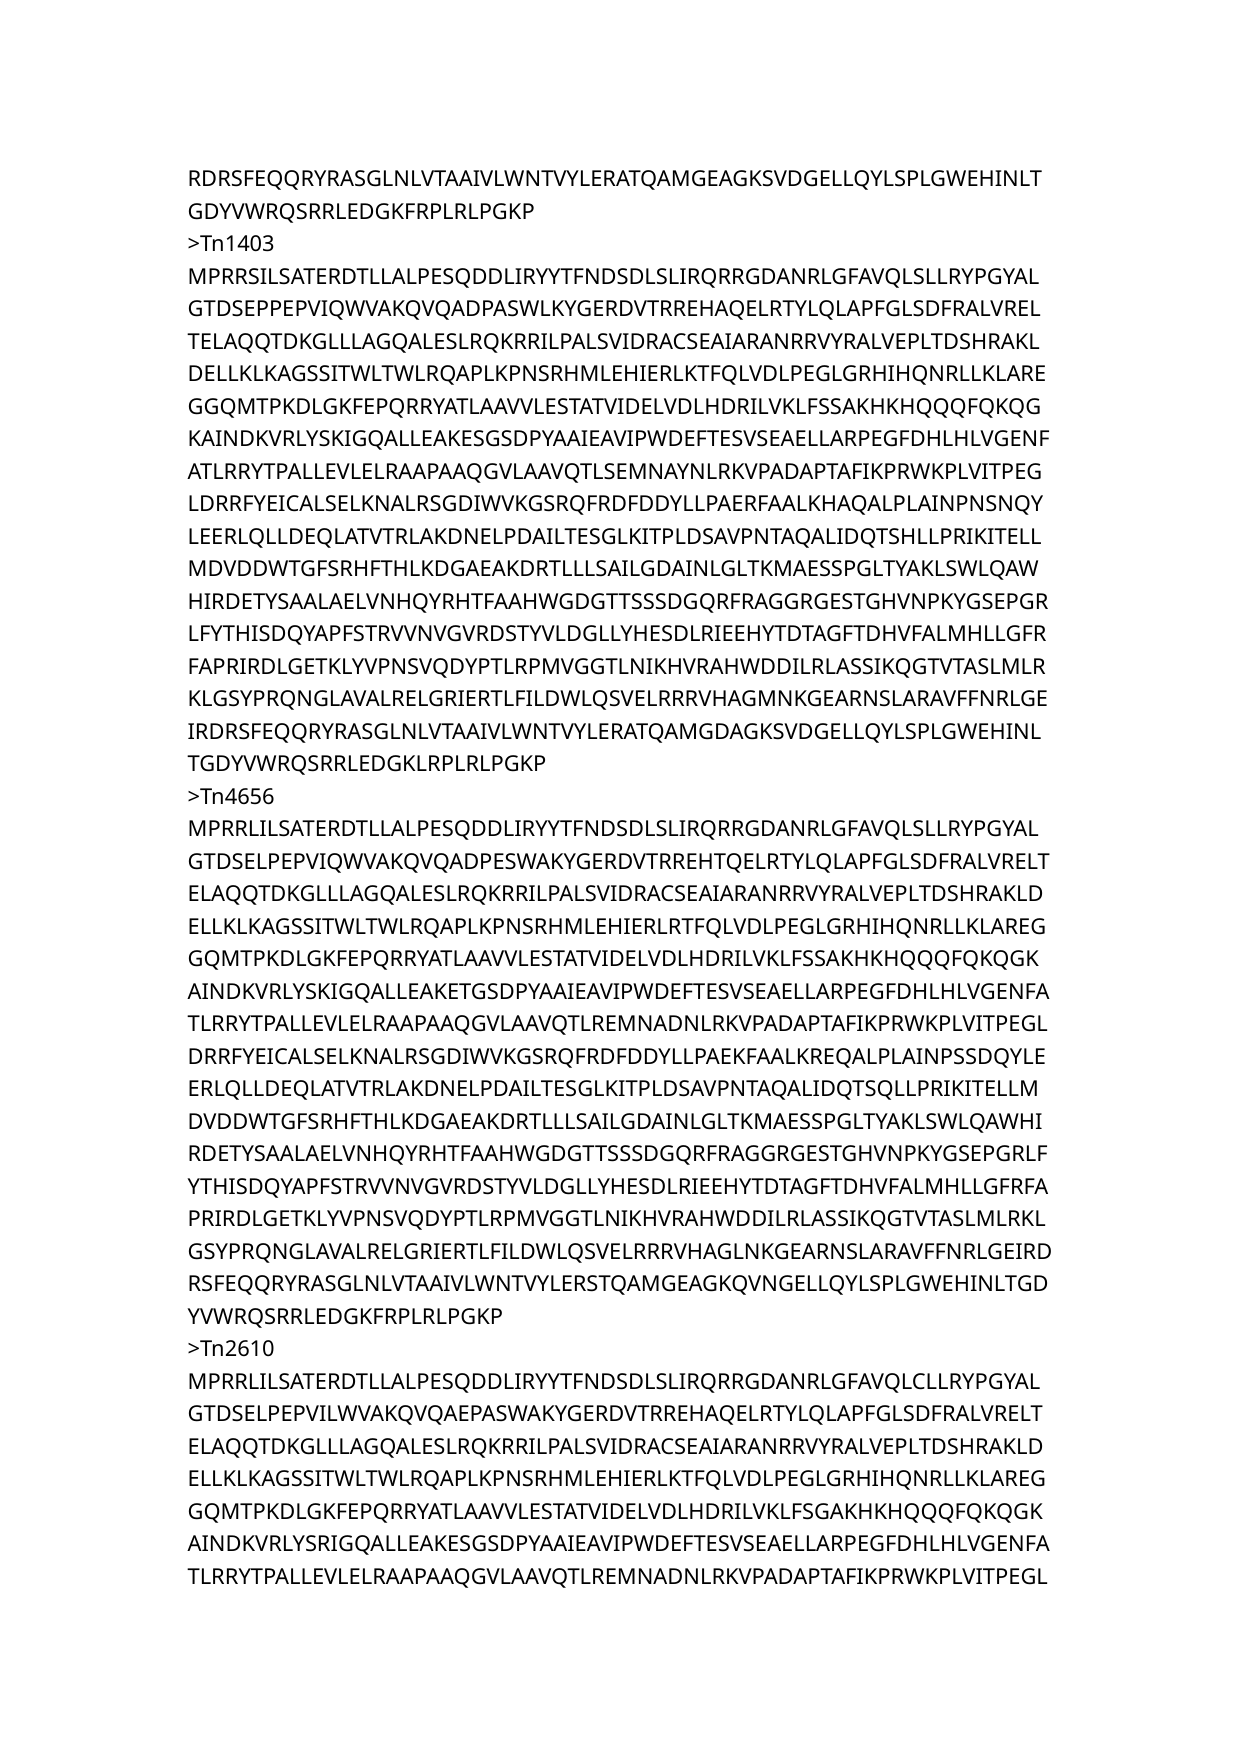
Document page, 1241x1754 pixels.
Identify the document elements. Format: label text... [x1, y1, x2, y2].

text >Tn1403 [187, 227, 1053, 259]
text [187, 1364, 1053, 1592]
text MPRRSILSATERDTLLALPESQDDLIRYYTFNDSDLSLIRQRRGDANRLGFAVQLSLLRYPGYALGTDSEPPEPVIQWVAKQVQADPASWLKYGERDVTRREHAQELRTYLQLAPFGLSDFRALVRELTELAQQTDKGLLLAGQALESLRQKRRILPALSVIDRACSEAIARANRRVYRALVEPLTDSHRAKLDELLKLKAGSSITWLTWLRQAPLKPNSRHMLEHIERLKTFQLVDLPEGLGRHIHQNRLLKLAREGGQMTPKDLGKFEPQRRYATLAAVVLESTATVIDELVDLHDRILVKLFSSAKHKHQQQFQKQGKAINDKVRLYSKIGQALLEAKESGSDPYAAIEAVIPWDEFTESVSEAELLARPEGFDHLHLVGENFATLRRYTPALLEVLELRAAPAAQGVLAAVQTLSEMNAYNLRKVPADAPTAFIKPRWKPLVITPEGLDRRFYEICALSELKNALRSGDIWVKGSRQFRDFDDYLLPAERFAALKHAQALPLAINPNSNQYLEERLQLLDEQLATVTRLAKDNELPDAILTESGLKITPLDSAVPNTAQALIDQTSHLLPRIKITELLMDVDDWTGFSRHFTHLKDGAEAKDRTLLLSAILGDAINLGLTKMAESSPGLTYAKLSWLQAWHIRDETYSAALAELVNHQYRHTFAAHWGDGTTSSSDGQRFRAGGRGESTGHVNPKYGSEPGRLFYTHISDQYAPFSTRVVNVGVRDSTYVLDGLLYHESDLRIEEHYTDTAGFTDHVFALMHLLGFRFAPRIRDLGETKLYVPNSVQDYPTLRPMVGGTLNIKHVRAHWDDILRLASSIKQGTVTASLMLRKLGSYPRQNGLAVALRELGRIERTLFILDWLQSVELRRRVHAGMNKGEARNSLARAVFFNRLGEIRDRSFEQQRYRASGLNLVTAAIVLWNTVYLERATQAMGDAGKSVDGELLQYLSPLGWEHINLTGDYVWRQSRRLEDGKLRPLRLPGKP [187, 259, 1053, 779]
text MPRRLILSATERDTLLALPESQDDLIRYYTFNDSDLSLIRQRRGDANRLGFAVQLSLLRYPGYALGTDSELPEPVIQWVAKQVQADPESWAKYGERDVTRREHTQELRTYLQLAPFGLSDFRALVRELTELAQQTDKGLLLAGQALESLRQKRRILPALSVIDRACSEAIARANRRVYRALVEPLTDSHRAKLDELLKLKAGSSITWLTWLRQAPLKPNSRHMLEHIERLRTFQLVDLPEGLGRHIHQNRLLKLAREGGQMTPKDLGKFEPQRRYATLAAVVLESTATVIDELVDLHDRILVKLFSSAKHKHQQQFQKQGKAINDKVRLYSKIGQALLEAKETGSDPYAAIEAVIPWDEFTESVSEAELLARPEGFDHLHLVGENFATLRRYTPALLEVLELRAAPAAQGVLAAVQTLREMNADNLRKVPADAPTAFIKPRWKPLVITPEGLDRRFYEICALSELKNALRSGDIWVKGSRQFRDFDDYLLPAEKFAALKREQALPLAINPSSDQYLEERLQLLDEQLATVTRLAKDNELPDAILTESGLKITPLDSAVPNTAQALIDQTSQLLPRIKITELLMDVDDWTGFSRHFTHLKDGAEAKDRTLLLSAILGDAINLGLTKMAESSPGLTYAKLSWLQAWHIRDETYSAALAELVNHQYRHTFAAHWGDGTTSSSDGQRFRAGGRGESTGHVNPKYGSEPGRLFYTHISDQYAPFSTRVVNVGVRDSTYVLDGLLYHESDLRIEEHYTDTAGFTDHVFALMHLLGFRFAPRIRDLGETKLYVPNSVQDYPTLRPMVGGTLNIKHVRAHWDDILRLASSIKQGTVTASLMLRKLGSYPRQNGLAVALRELGRIERTLFILDWLQSVELRRRVHAGLNKGEARNSLARAVFFNRLGEIRDRSFEQQRYRASGLNLVTAAIVLWNTVYLERSTQAMGEAGKQVNGELLQYLSPLGWEHINLTGDYVWRQSRRLEDGKFRPLRLPGKP [187, 812, 1053, 1332]
text >Tn4656 [187, 779, 1053, 812]
text >Tn2610 [187, 1332, 1053, 1364]
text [187, 162, 1053, 227]
